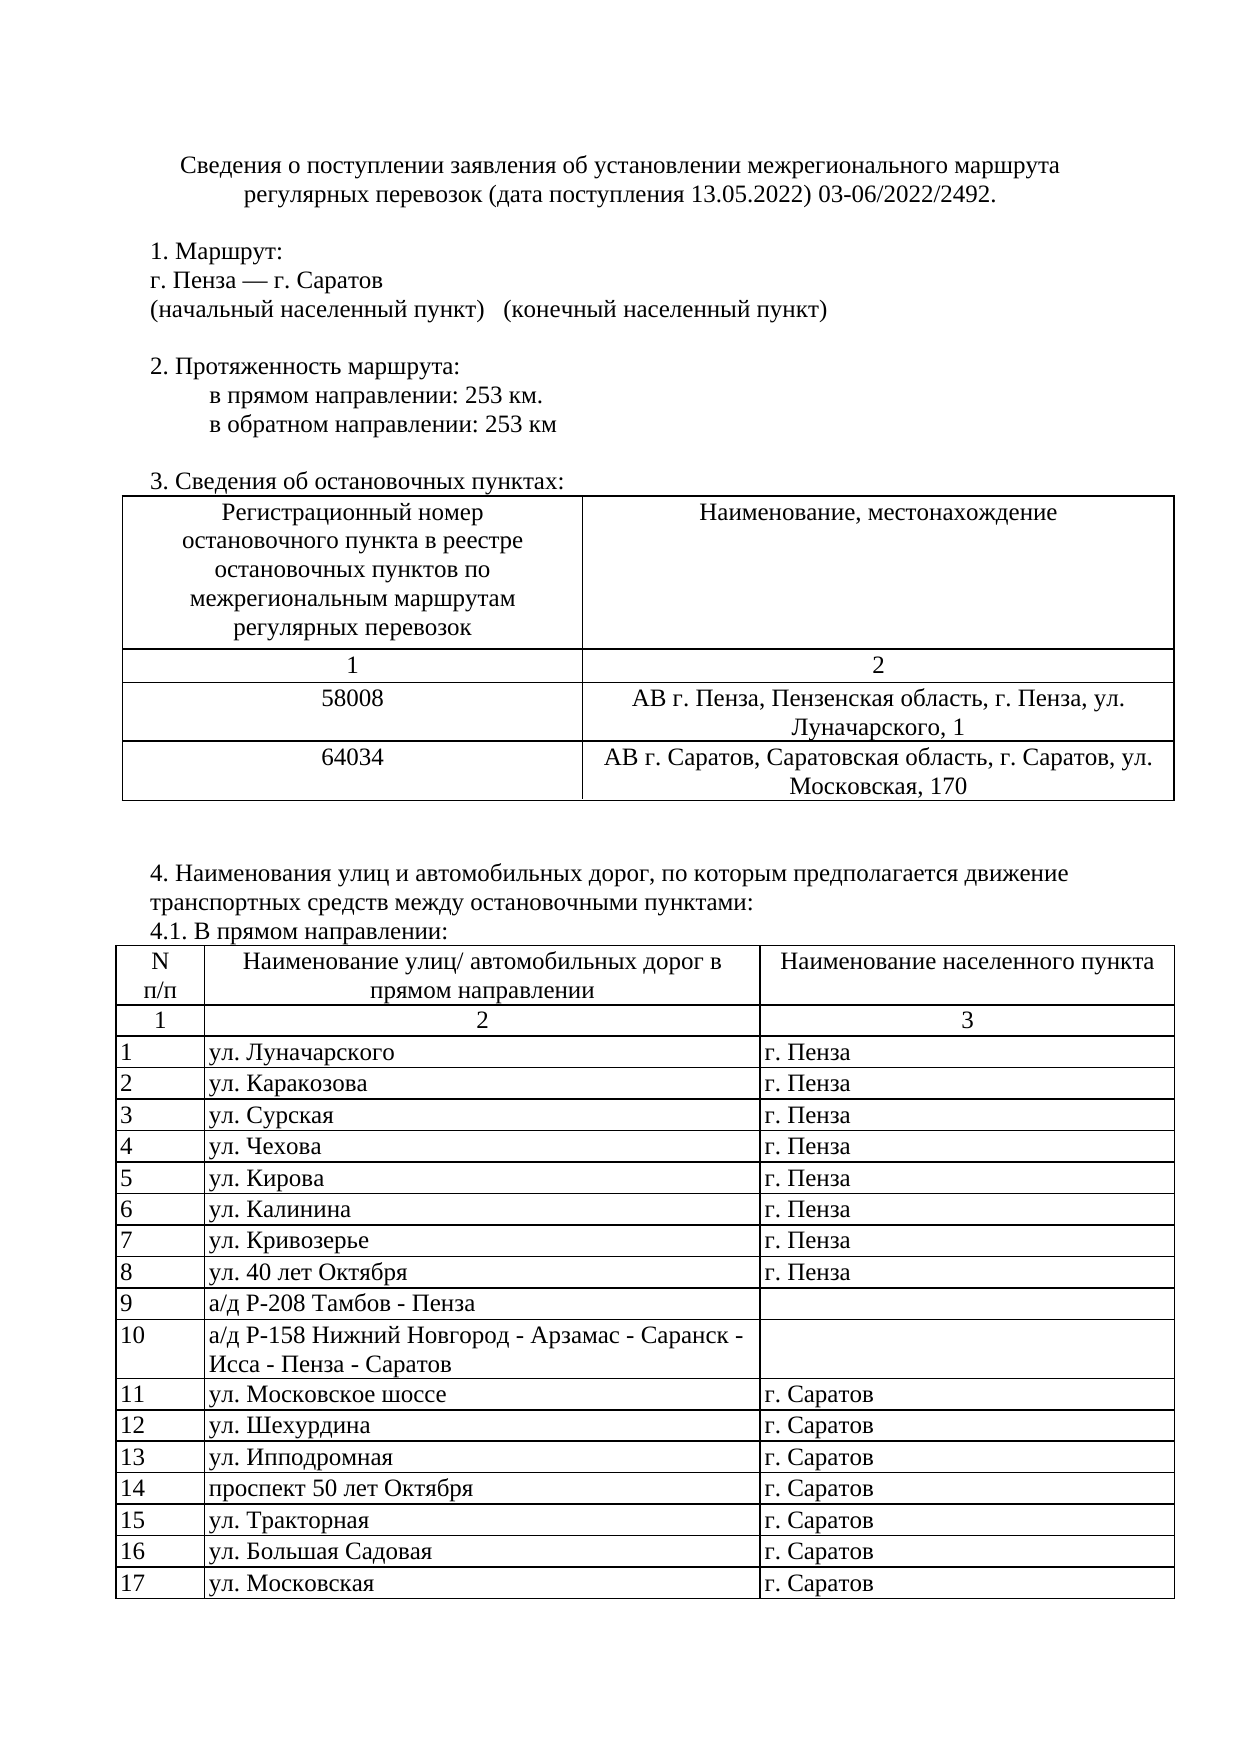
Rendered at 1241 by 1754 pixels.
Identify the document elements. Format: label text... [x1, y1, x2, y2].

text 4.1. В прямом направлении: [150, 916, 1090, 945]
table_cell ул. Ипподромная [205, 1442, 759, 1472]
text г. Пенза — г. Саратов [150, 265, 1090, 294]
table_cell ул. Тракторная [205, 1505, 759, 1535]
table_cell 17 [117, 1568, 204, 1598]
table_cell ул. Большая Садовая [205, 1536, 759, 1566]
table_cell 58008 [123, 683, 582, 740]
table_cell г. Саратов [761, 1442, 1174, 1472]
table_cell 15 [117, 1505, 204, 1535]
table_cell 3 [117, 1100, 204, 1130]
table_cell г. Пенза [761, 1194, 1174, 1224]
table_cell а/д Р-208 Тамбов - Пенза [205, 1289, 759, 1318]
table_cell 9 [117, 1289, 204, 1318]
table_cell а/д Р-158 Нижний Новгород - Арзамас - Саранск - Исса - Пенза - Саратов [205, 1320, 759, 1377]
table_cell г. Саратов [761, 1505, 1174, 1535]
table_cell ул. Чехова [205, 1131, 759, 1161]
table_cell ул. Московское шоссе [205, 1379, 759, 1409]
text 3. Сведения об остановочных пунктах: [150, 466, 1090, 495]
text (начальный населенный пункт) (конечный населенный пункт) [150, 294, 1090, 322]
table_cell 10 [117, 1320, 204, 1377]
table_cell г. Пенза [761, 1100, 1174, 1130]
table_header Наименование населенного пункта [761, 946, 1174, 1004]
table_cell ул. Луначарского [205, 1037, 759, 1067]
table_cell ул. Сурская [205, 1100, 759, 1130]
table_cell г. Пенза [761, 1226, 1174, 1256]
table_cell 3 [761, 1006, 1174, 1035]
table_cell г. Саратов [761, 1536, 1174, 1566]
table_cell г. Пенза [761, 1163, 1174, 1193]
table_cell проспект 50 лет Октября [205, 1473, 759, 1503]
table_cell ул. Калинина [205, 1194, 759, 1224]
table_cell ул. Кирова [205, 1163, 759, 1193]
table_cell АВ г. Саратов, Саратовская область, г. Саратов, ул. Московская, 170 [583, 742, 1173, 799]
table_cell 11 [117, 1379, 204, 1409]
text в обратном направлении: 253 км [150, 409, 1090, 437]
table_cell ул. Каракозова [205, 1068, 759, 1098]
text 1. Маршрут: [150, 236, 1090, 265]
text в прямом направлении: 253 км. [150, 380, 1090, 409]
table_cell г. Пенза [761, 1037, 1174, 1067]
table_cell г. Саратов [761, 1568, 1174, 1598]
table_cell 1 [117, 1037, 204, 1067]
table_cell 7 [117, 1226, 204, 1256]
table_cell г. Саратов [761, 1379, 1174, 1409]
table_cell 1 [117, 1006, 204, 1035]
table_cell 16 [117, 1536, 204, 1566]
table_cell г. Пенза [761, 1257, 1174, 1287]
table_cell г. Саратов [761, 1473, 1174, 1503]
table_cell 14 [117, 1473, 204, 1503]
table_cell ул. Шехурдина [205, 1411, 759, 1440]
table_cell 6 [117, 1194, 204, 1224]
table_header Наименование улиц/ автомобильных дорог в прямом направлении [205, 946, 759, 1004]
table_header Регистрационный номер остановочного пункта в реестре остановочных пунктов по межрегиональным маршрутам регулярных перевозок [123, 497, 582, 648]
table_cell 5 [117, 1163, 204, 1193]
text 4. Наименования улиц и автомобильных дорог, по которым предполагается движение транспортных средств между остановочными пунктами: [150, 858, 1090, 916]
text Сведения о поступлении заявления об установлении межрегионального маршрута регулярных перевозок (дата поступления 13.05.2022) 03-06/2022/2492. [150, 150, 1090, 207]
table_cell г. Саратов [761, 1411, 1174, 1440]
table_cell ул. Кривозерье [205, 1226, 759, 1256]
text 2. Протяженность маршрута: [150, 351, 1090, 380]
table_header N п/п [117, 946, 204, 1004]
table_cell 2 [117, 1068, 204, 1098]
table_cell 12 [117, 1411, 204, 1440]
table_header Наименование, местонахождение [583, 497, 1173, 648]
table_cell 2 [583, 650, 1173, 681]
table_cell АВ г. Пенза, Пензенская область, г. Пенза, ул. Луначарского, 1 [583, 683, 1173, 740]
table_cell 13 [117, 1442, 204, 1472]
table_cell г. Пенза [761, 1131, 1174, 1161]
table_cell ул. Московская [205, 1568, 759, 1598]
table_cell [761, 1289, 1174, 1318]
table_cell г. Пенза [761, 1068, 1174, 1098]
table_cell ул. 40 лет Октября [205, 1257, 759, 1287]
table_cell [761, 1320, 1174, 1377]
table_cell 1 [123, 650, 582, 681]
table_cell 2 [205, 1006, 759, 1035]
table_cell 64034 [123, 742, 582, 799]
table_cell 4 [117, 1131, 204, 1161]
table_cell 8 [117, 1257, 204, 1287]
